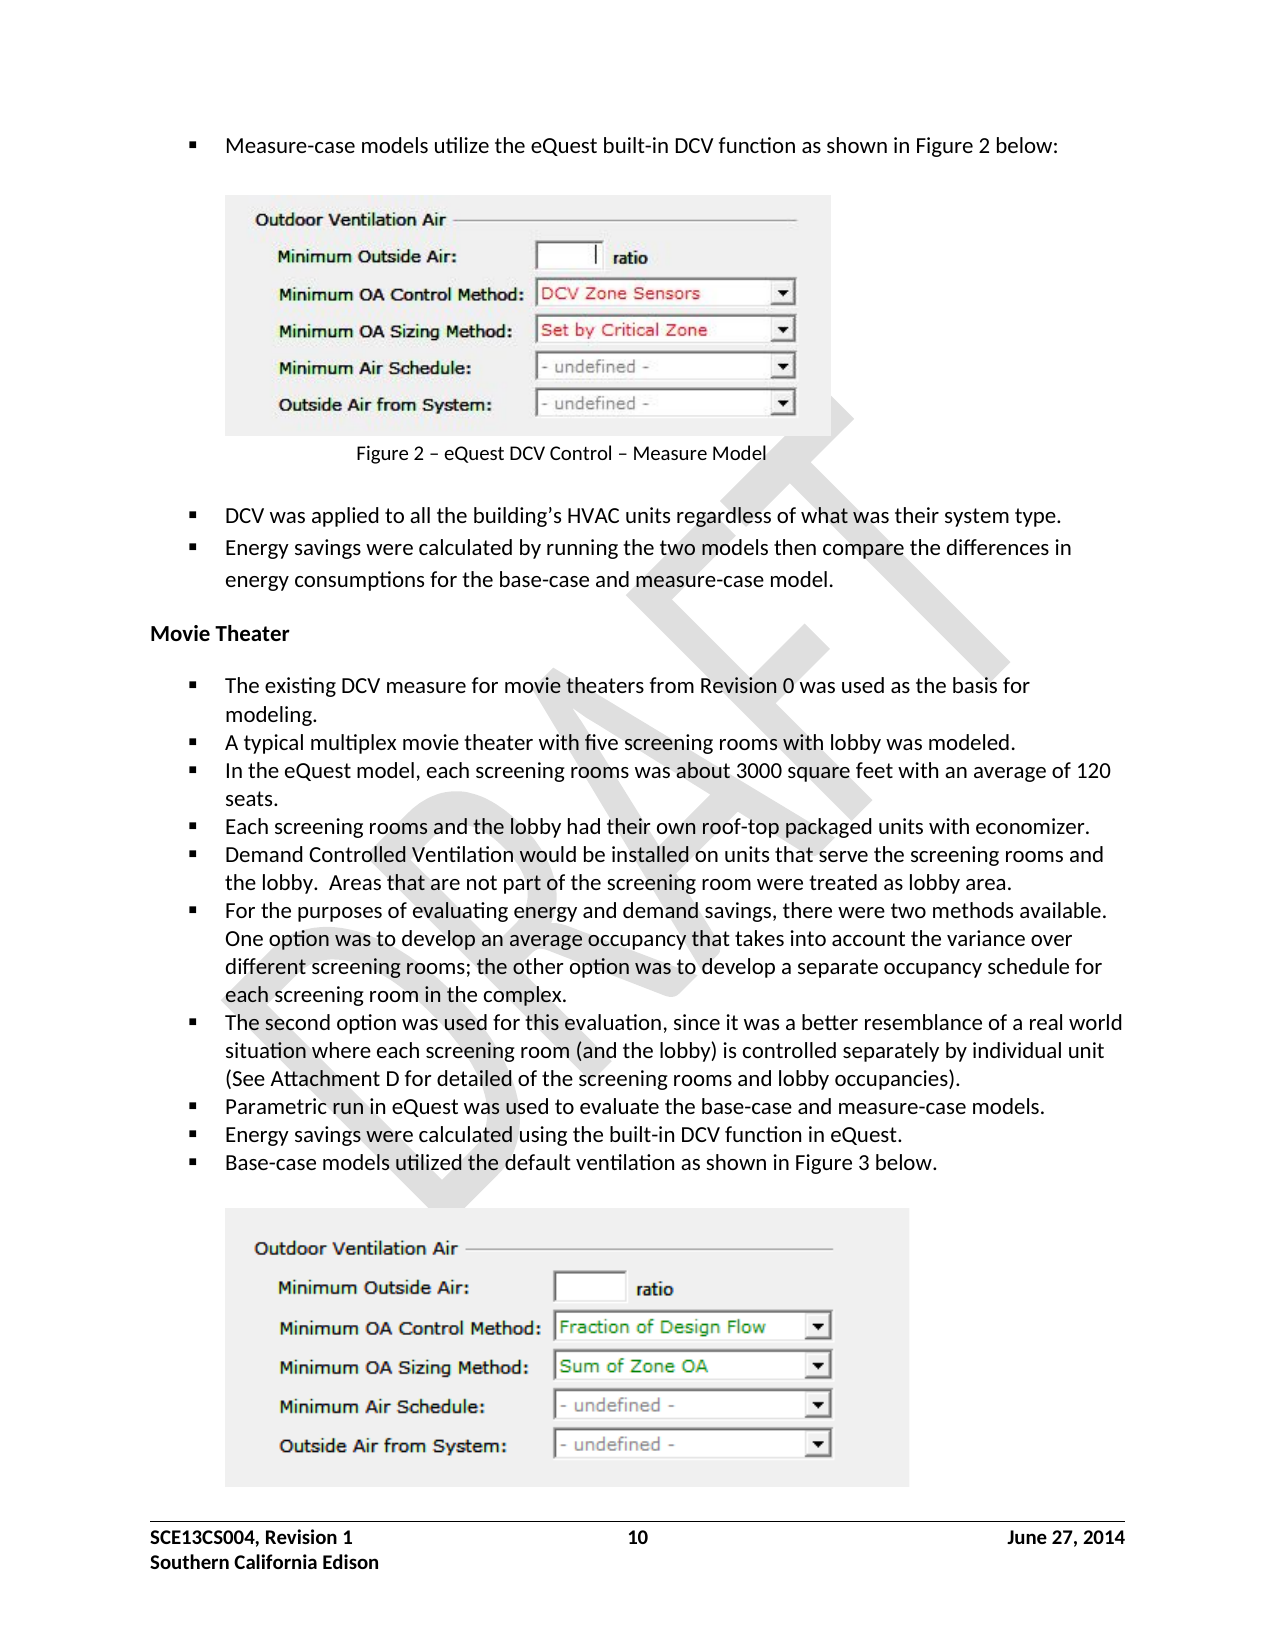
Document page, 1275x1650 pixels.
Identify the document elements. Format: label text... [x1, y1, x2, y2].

list For the purposes of evaluating energy and demand savings, there were two methods available. One option was to develop an average occupancy that takes into account the variance over different screening rooms; the other option was to develop a separate occupancy schedule for each screening room in the complex. [187, 896, 1125, 1008]
list Base-case models utilized the default ventilation as shown in Figure 3 below. [187, 1148, 1125, 1176]
list Demand Controlled Ventilation would be installed on units that serve the screening rooms and the lobby. Areas that are not part of the screening room were treated as lobby area. [187, 840, 1125, 896]
list Parametric run in eQuest was used to evaluate the base-case and measure-case models. [187, 1092, 1125, 1120]
list The second option was used for this evaluation, since it was a better resemblance of a real world situation where each screening room (and the lobby) is controlled separately by individual unit (See Attachment D for detailed of the screening rooms and lobby occupancies). [187, 1008, 1125, 1092]
list Energy savings were calculated by running the two models then compare the differences in energy consumptions for the base-case and measure-case model. [187, 533, 1125, 594]
list Measure-case models utilize the eQuest built-in DCV function as shown in Figure 2 below: [187, 131, 1125, 159]
list Energy savings were calculated using the built-in DCV function in eQuest. [187, 1120, 1125, 1148]
list The existing DCV measure for movie theaters from Revision 0 was used as the basis for modeling. [187, 672, 1125, 728]
list DCV was applied to all the building’s HVAC units regardless of what was their system type. [187, 501, 1125, 529]
picture [225, 1208, 910, 1487]
list A typical multiplex movie theater with five screening rooms with lobby was modeled. [187, 728, 1125, 756]
list Figure 2 – eQuest DCV Control – Measure Model [225, 440, 1125, 465]
list Each screening rooms and the lobby had their own roof-top packaged units with economizer. [187, 812, 1125, 840]
picture [225, 195, 831, 436]
list In the eQuest model, each screening rooms was about 3000 square feet with an average of 120 seats. [187, 756, 1125, 812]
text Movie Theater [150, 619, 1125, 647]
